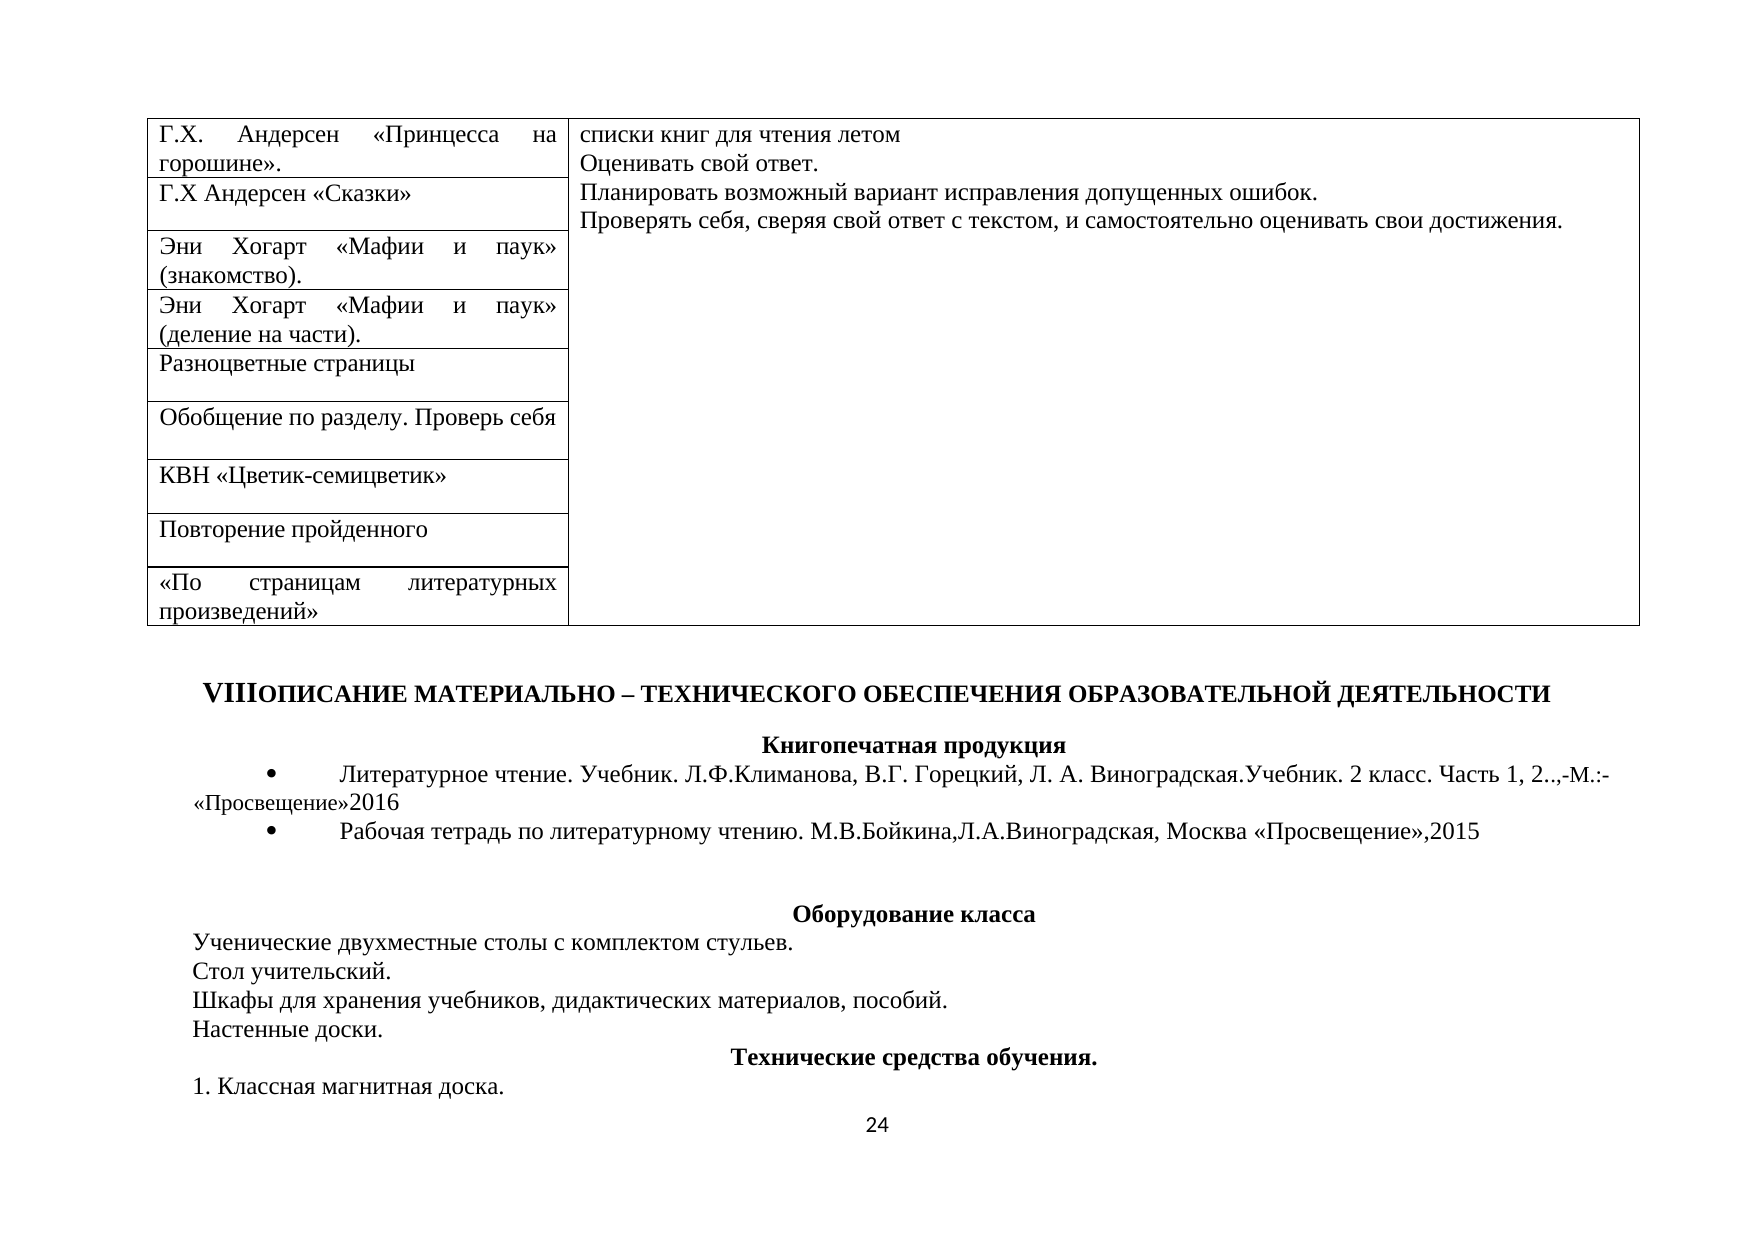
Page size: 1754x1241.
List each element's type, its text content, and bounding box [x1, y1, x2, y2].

text Ученические двухместные столы с комплектом стульев. [118, 927, 1636, 956]
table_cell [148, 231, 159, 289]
text Оборудование класса [118, 899, 1636, 927]
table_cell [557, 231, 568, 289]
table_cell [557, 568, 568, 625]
text Стол учительский. [118, 956, 1636, 985]
table_cell Повторение пройденного [148, 514, 568, 566]
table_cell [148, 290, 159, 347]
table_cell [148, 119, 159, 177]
table_cell Г.Х Андерсен «Сказки» [148, 178, 568, 230]
text Настенные доски. [118, 1014, 1636, 1042]
list Рабочая тетрадь по литературному чтению. М.В.Бойкина,Л.А.Виноградская, Москва «Просвещение»,2015 [193, 816, 1636, 845]
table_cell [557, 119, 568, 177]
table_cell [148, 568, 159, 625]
text Книгопечатная продукция [118, 730, 1636, 759]
table_cell Разноцветные страницы [148, 349, 568, 401]
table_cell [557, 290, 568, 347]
text VIIIОПИСАНИЕ МАТЕРИАЛЬНО – ТЕХНИЧЕСКОГО ОБЕСПЕЧЕНИЯ ОБРАЗОВАТЕЛЬНОЙ ДЕЯТЕЛЬНОСТИ [118, 676, 1636, 709]
text 1. Классная магнитная доска. [118, 1071, 1636, 1100]
table_cell Обобщение по разделу. Проверь себя [148, 402, 568, 459]
list Литературное чтение. Учебник. Л.Ф.Климанова, В.Г. Горецкий, Л. А. Виноградская.Учебник. 2 класс. Часть 1, 2..,-М.:- «Просвещение»2016 [193, 759, 1636, 816]
text Технические средства обучения. [118, 1042, 1636, 1071]
text Шкафы для хранения учебников, дидактических материалов, пособий. [118, 985, 1636, 1014]
table_cell КВН «Цветик-семицветик» [148, 460, 568, 513]
